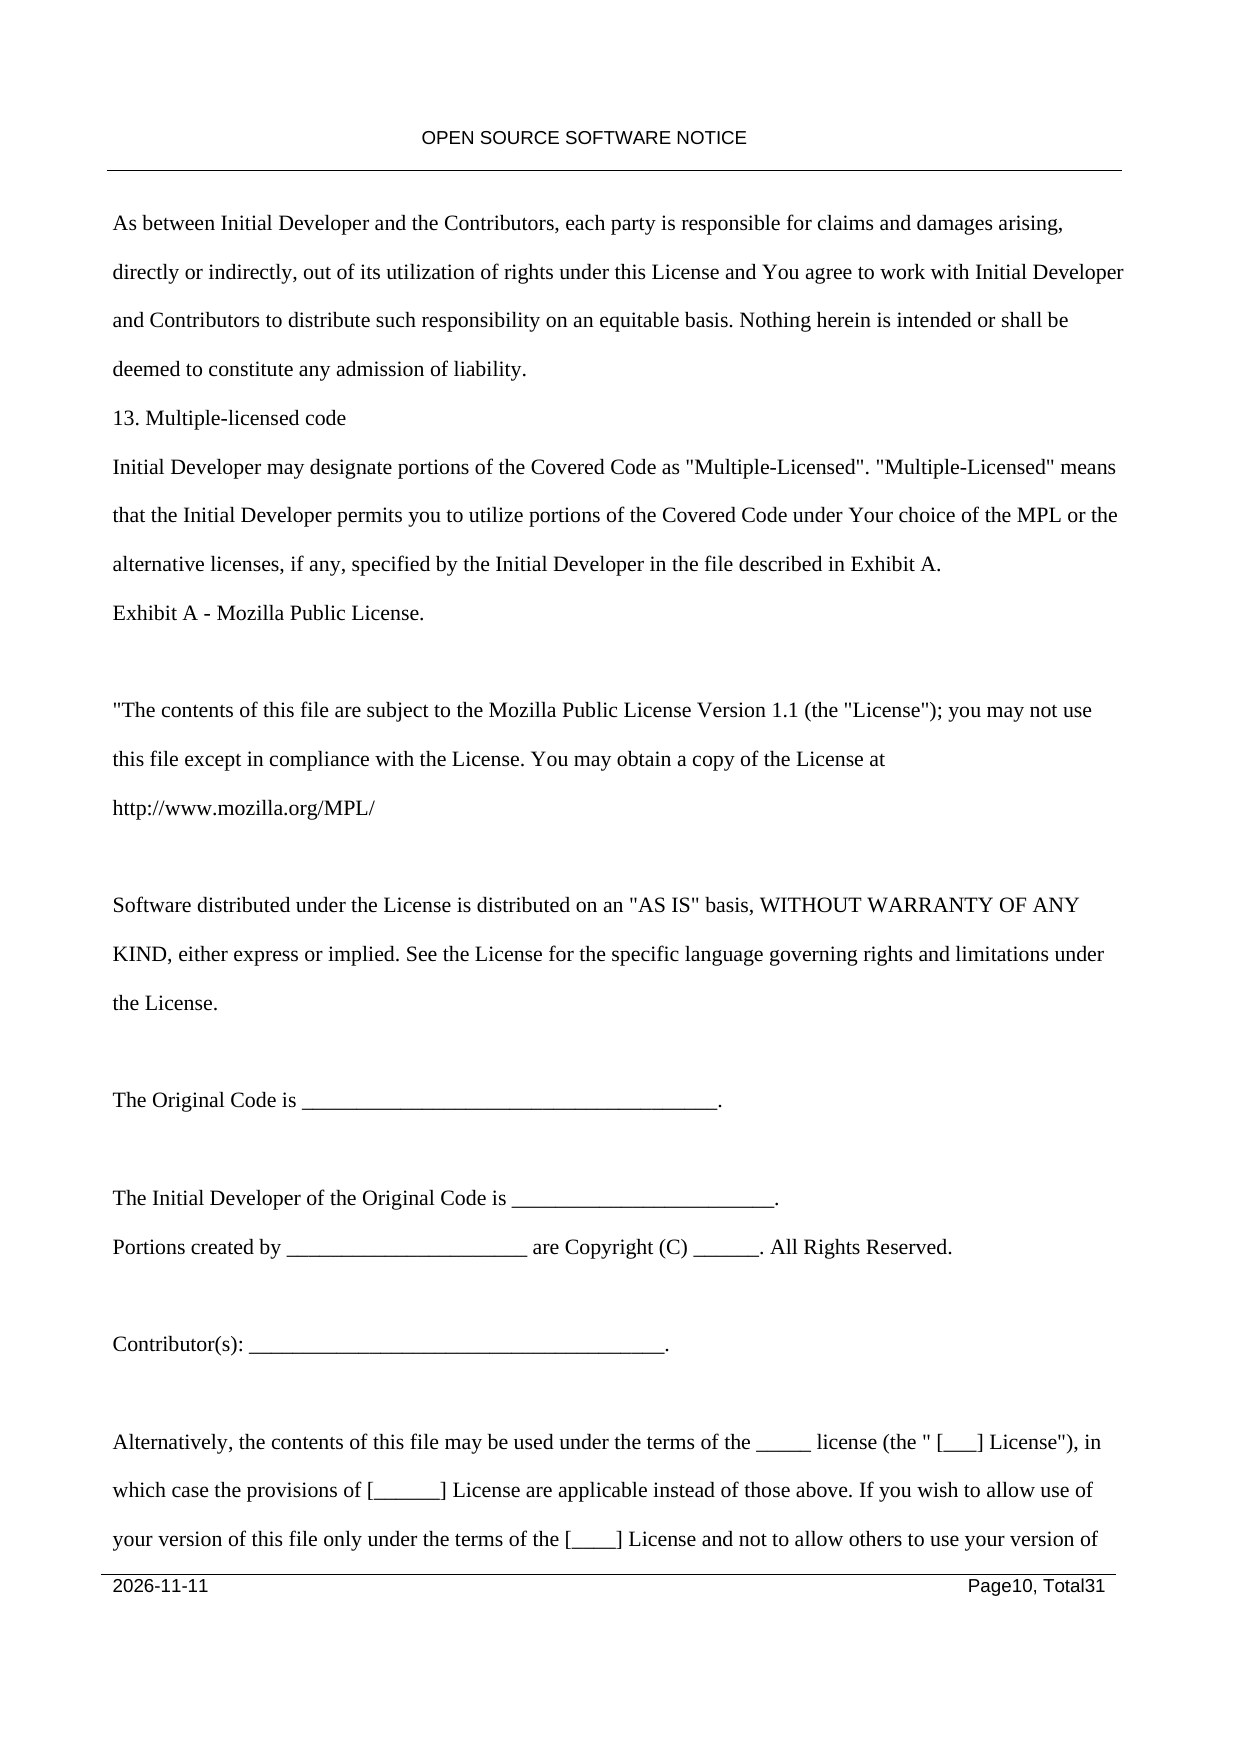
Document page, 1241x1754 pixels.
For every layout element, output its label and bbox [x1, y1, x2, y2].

text [112, 206, 1128, 1555]
